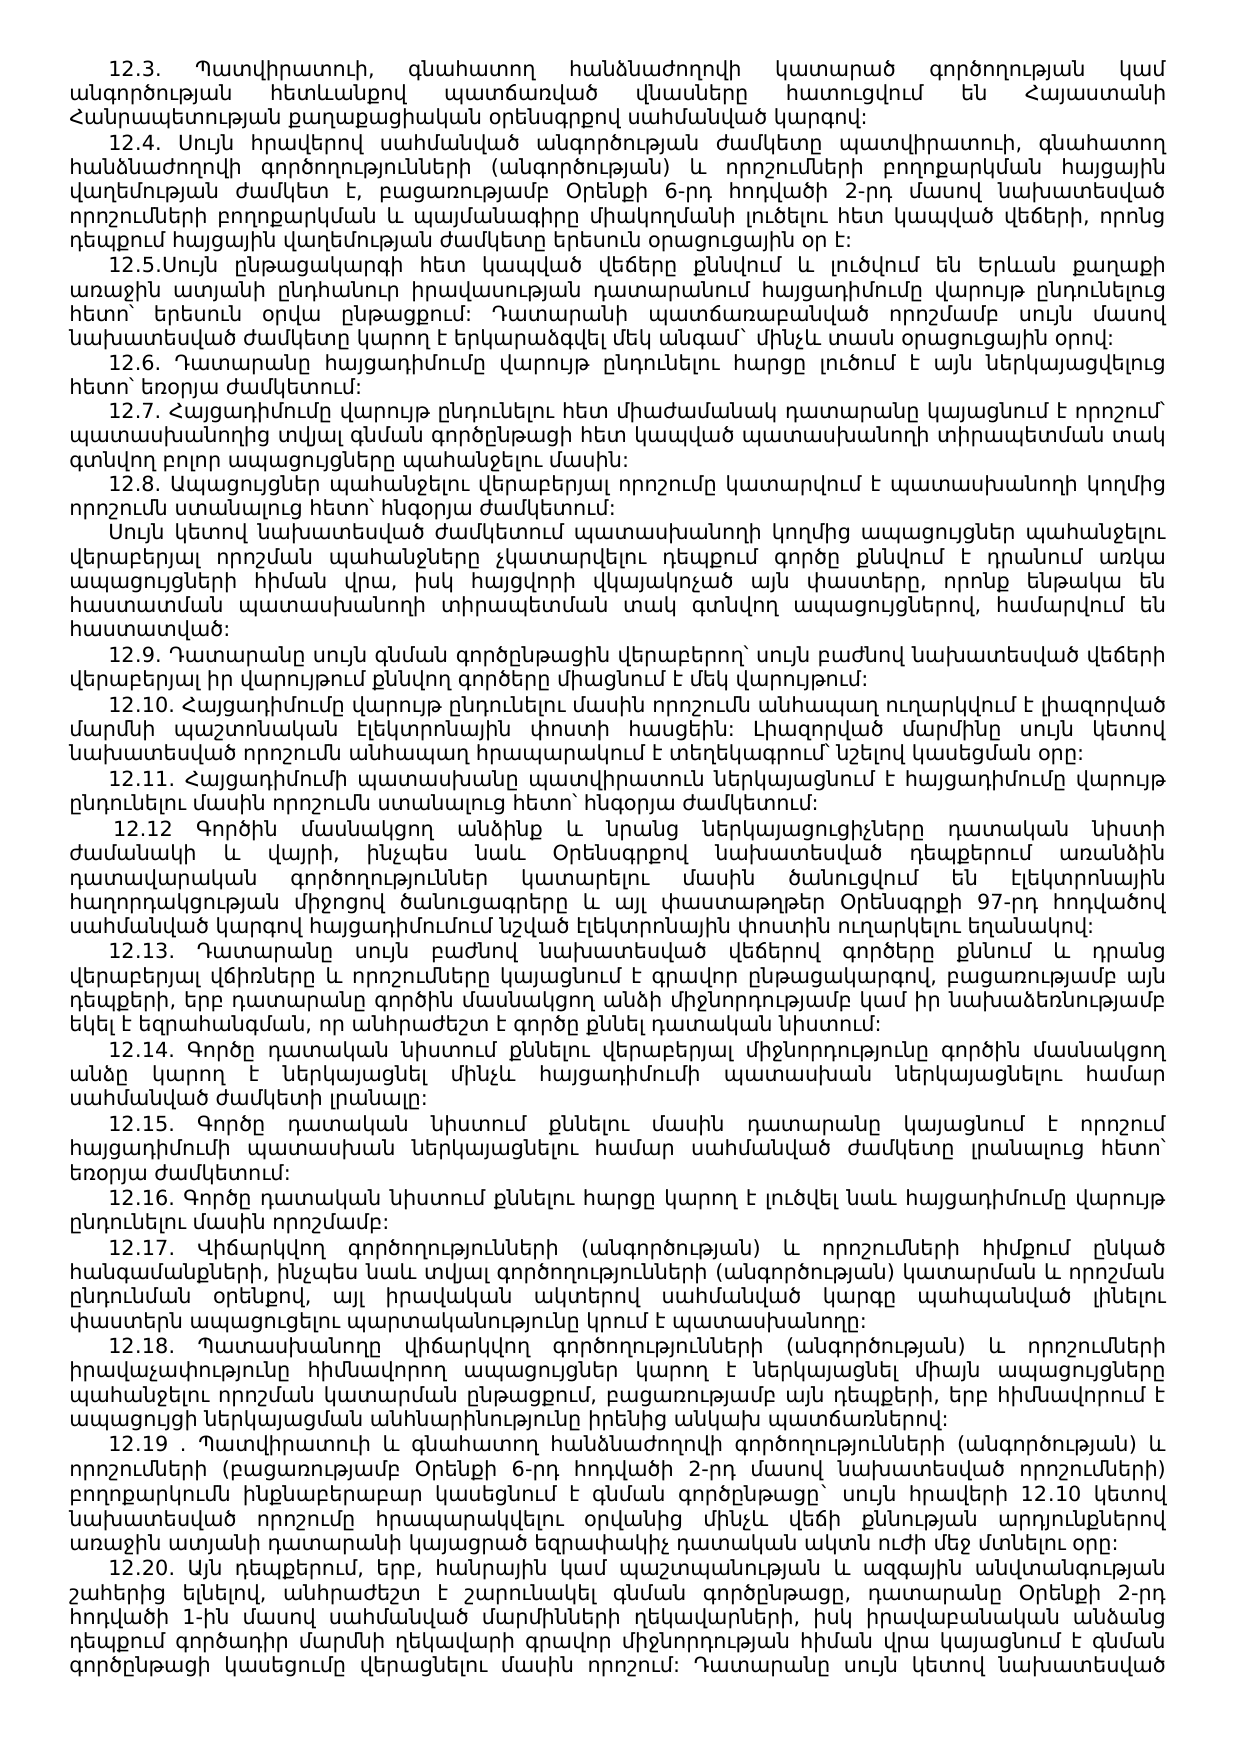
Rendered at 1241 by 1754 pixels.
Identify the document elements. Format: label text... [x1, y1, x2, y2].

text 12․5․Սույն ընթացակարգի հետ կապված վեճերը քննվում և լուծվում են Երևան քաղաքի առաջին ատյանի ընդհանուր իրավասության դատարանում հայցադիմումը վարույթ ընդունելուց հետո՝ երեսուն օրվա ընթացքում: Դատարանի պատճառաբանված որոշմամբ սույն մասով նախատեսված ժամկետը կարող է երկարաձգվել մեկ անգամ` մինչև տասն օրացուցային օրով: [69, 252, 1167, 351]
text 12․9. Դատարանը սույն գնման գործընթացին վերաբերող՝ սույն բաժնով նախատեսված վեճերի վերաբերյալ իր վարույթում քննվող գործերը միացնում է մեկ վարույթում: [69, 642, 1167, 692]
text 12․11․ Հայցադիմումի պատասխանը պատվիրատուն ներկայացնում է հայցադիմումը վարույթ ընդունելու մասին որոշումն ստանալուց հետո՝ հնգօրյա ժամկետում: [69, 766, 1167, 815]
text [69, 1555, 1167, 1678]
text 12․13․ Դատարանը սույն բաժնով նախատեսված վեճերով գործերը քննում և դրանց վերաբերյալ վճիռները և որոշումները կայացնում է գրավոր ընթացակարգով, բացառությամբ այն դեպքերի, երբ դատարանը գործին մասնակցող անձի միջնորդությամբ կամ իր նախաձեռնությամբ եկել է եզրահանգման, որ անհրաժեշտ է գործը քննել դատական նիստում: [69, 938, 1167, 1037]
text 12․15. Գործը դատական նիստում քննելու մասին դատարանը կայացնում է որոշում հայցադիմումի պատասխան ներկայացնելու համար սահմանված ժամկետը լրանալուց հետո՝ եռօրյա ժամկետում: [69, 1111, 1167, 1185]
text 12․17․ Վիճարկվող գործողությունների (անգործության) և որոշումների հիմքում ընկած հանգամանքների, ինչպես նաև տվյալ գործողությունների (անգործության) կատարման և որոշման ընդունման օրենքով, այլ իրավական ակտերով սահմանված կարգը պահպանված լինելու փաստերն ապացուցելու պարտականությունը կրում է պատասխանողը: [69, 1234, 1167, 1333]
text 12․19 . Պատվիրատուի և գնահատող հանձնաժողովի գործողությունների (անգործության) և որոշումների (բացառությամբ Օրենքի 6-րդ հոդվածի 2-րդ մասով նախատեսված որոշումների) բողոքարկումն ինքնաբերաբար կասեցնում է գնման գործընթացը` սույն հրավերի 12․10 կետով նախատեսված որոշումը հրապարակվելու օրվանից մինչև վեճի քննության արդյունքներով առաջին ատյանի դատարանի կայացրած եզրափակիչ դատական ակտն ուժի մեջ մտնելու օրը: [69, 1431, 1167, 1555]
text 12․10. Հայցադիմումը վարույթ ընդունելու մասին որոշումն անհապաղ ուղարկվում է լիազորված մարմնի պաշտոնական էլեկտրոնային փոստի հասցեին: Լիազորված մարմինը սույն կետով նախատեսված որոշումն անհապաղ հրապարակում է տեղեկագրում՝ նշելով կասեցման օրը: [69, 692, 1167, 766]
text Սույն կետով նախատեսված ժամկետում պատասխանողի կողմից ապացույցներ պահանջելու վերաբերյալ որոշման պահանջները չկատարվելու դեպքում գործը քննվում է դրանում առկա ապացույցների հիման վրա, իսկ հայցվորի վկայակոչած այն փաստերը, որոնք ենթակա են հաստատման պատասխանողի տիրապետման տակ գտնվող ապացույցներով, համարվում են հաստատված: [69, 520, 1167, 642]
text 12.7. Հայցադիմումը վարույթ ընդունելու հետ միաժամանակ դատարանը կայացնում է որոշում՝ պատասխանողից տվյալ գնման գործընթացի հետ կապված պատասխանողի տիրապետման տակ գտնվող բոլոր ապացույցները պահանջելու մասին: [69, 399, 1167, 472]
text 12․16. Գործը դատական նիստում քննելու հարցը կարող է լուծվել նաև հայցադիմումը վարույթ ընդունելու մասին որոշմամբ: [69, 1185, 1167, 1234]
text 12.8. Ապացույցներ պահանջելու վերաբերյալ որոշումը կատարվում է պատասխանողի կողմից որոշումն ստանալուց հետո՝ հնգօրյա ժամկետում: [69, 472, 1167, 520]
text 12․12 Գործին մասնակցող անձինք և նրանց ներկայացուցիչները դատական նիստի ժամանակի և վայրի, ինչպես նաև Օրենսգրքով նախատեսված դեպքերում առանձին դատավարական գործողություններ կատարելու մասին ծանուցվում են էլեկտրոնային հաղորդակցության միջոցով ծանուցագրերը և այլ փաստաթղթեր Օրենսգրքի 97-րդ հոդվածով սահմանված կարգով հայցադիմումում նշված էլեկտրոնային փոստին ուղարկելու եղանակով: [69, 815, 1167, 938]
text 12.6. Դատարանը հայցադիմումը վարույթ ընդունելու հարցը լուծում է այն ներկայացվելուց հետո՝ եռօրյա ժամկետում: [69, 351, 1167, 399]
text 12․14. Գործը դատական նիստում քննելու վերաբերյալ միջնորդությունը գործին մասնակցող անձը կարող է ներկայացնել մինչև հայցադիմումի պատասխան ներկայացնելու համար սահմանված ժամկետի լրանալը: [69, 1037, 1167, 1111]
text 12․3. Պատվիրատուի, գնահատող հանձնաժողովի կատարած գործողության կամ անգործության հետևանքով պատճառված վնասները հատուցվում են Հայաստանի Հանրապետության քաղաքացիական օրենսգրքով սահմանված կարգով: [69, 56, 1167, 129]
text 12․18․ Պատասխանողը վիճարկվող գործողությունների (անգործության) և որոշումների իրավաչափությունը հիմնավորող ապացույցներ կարող է ներկայացնել միայն ապացույցները պահանջելու որոշման կատարման ընթացքում, բացառությամբ այն դեպքերի, երբ հիմնավորում է ապացույցի ներկայացման անհնարինությունը իրենից անկախ պատճառներով: [69, 1333, 1167, 1431]
text 12․4. Սույն հրավերով սահմանված անգործության ժամկետը պատվիրատուի, գնահատող հանձնաժողովի գործողությունների (անգործության) և որոշումների բողոքարկման հայցային վաղեմության ժամկետ է, բացառությամբ Օրենքի 6-րդ հոդվածի 2-րդ մասով նախատեսված որոշումների բողոքարկման և պայմանագիրը միակողմանի լուծելու հետ կապված վեճերի, որոնց դեպքում հայցային վաղեմության ժամկետը երեսուն օրացուցային օր է: [69, 129, 1167, 252]
